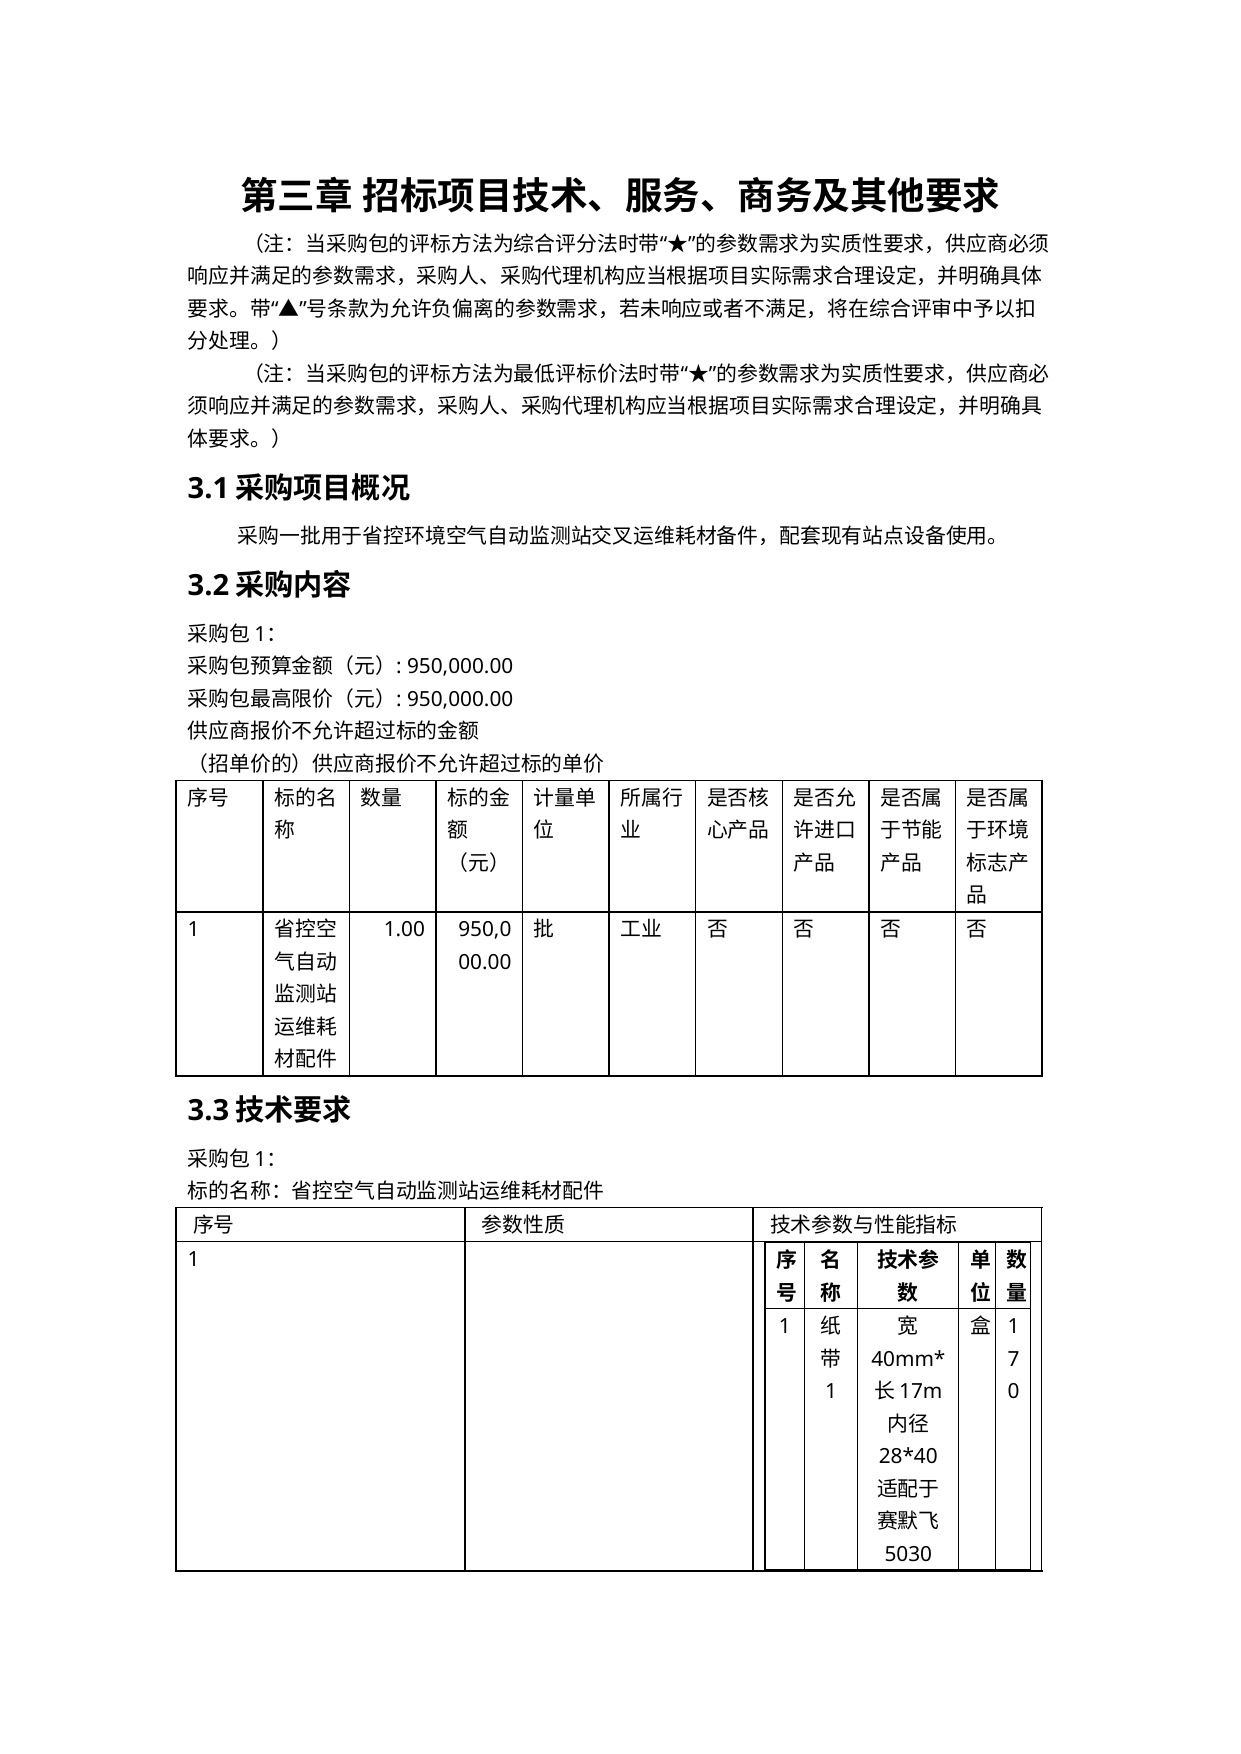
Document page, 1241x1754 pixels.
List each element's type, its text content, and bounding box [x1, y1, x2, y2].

table_header 是否核心产品 [696, 781, 782, 911]
table_cell 工业 [610, 913, 695, 1075]
table_header 序号 [177, 781, 262, 911]
table_header 所属行业 [610, 781, 695, 911]
table_header 标的金额 （元） [437, 781, 522, 911]
table_cell [466, 1242, 752, 1570]
table_cell 950,000.00 [437, 913, 522, 1075]
table_header 标的名称 [264, 781, 349, 911]
text （注：当采购包的评标方法为综合评分法时带“★”的参数需求为实质性要求，供应商必须响应并满足的参数需求，采购人、采购代理机构应当根据项目实际需求合理设定，并明确具体要求。带“▲”号条款为允许负偏离的参数需求，若未响应或者不满足，将在综合评审中予以扣分处理。） [187, 227, 1053, 357]
text （招单价的）供应商报价不允许超过标的单价 [187, 747, 1053, 779]
text （注：当采购包的评标方法为最低评标价法时带“★”的参数需求为实质性要求，供应商必须响应并满足的参数需求，采购人、采购代理机构应当根据项目实际需求合理设定，并明确具体要求。） [187, 357, 1053, 454]
table_cell 1 [177, 1242, 464, 1570]
table_cell 1 [177, 913, 262, 1075]
table_cell 批 [523, 913, 608, 1075]
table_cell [766, 1309, 804, 1569]
text 采购包最高限价（元）: 950,000.00 [187, 682, 1053, 714]
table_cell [754, 1242, 764, 1570]
text 采购包预算金额（元）: 950,000.00 [187, 649, 1053, 682]
table_header 参数性质 [466, 1208, 752, 1241]
table_cell 否 [956, 913, 1041, 1075]
table_header 是否允许进口产品 [783, 781, 868, 911]
text 供应商报价不允许超过标的金额 [187, 714, 1053, 747]
table_header 技术参数与性能指标 [754, 1208, 1041, 1241]
table_cell 省控空气自动监测站运维耗材配件 [264, 913, 349, 1075]
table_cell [996, 1309, 1030, 1569]
table_header 数量 [350, 781, 435, 911]
text 3.3技术要求 [187, 1077, 1053, 1142]
text 采购包1： [187, 617, 1053, 649]
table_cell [858, 1309, 958, 1569]
table_header 是否属于环境标志产品 [956, 781, 1041, 911]
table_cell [805, 1309, 857, 1569]
table_header 是否属于节能产品 [870, 781, 955, 911]
text 采购包1： [187, 1142, 1053, 1174]
text 3.2采购内容 [187, 552, 1053, 617]
table_cell 否 [870, 913, 955, 1075]
table_cell 1.00 [350, 913, 435, 1075]
text 采购一批用于省控环境空气自动监测站交叉运维耗材备件，配套现有站点设备使用。 [187, 519, 1053, 552]
table_cell 否 [783, 913, 868, 1075]
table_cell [1031, 1242, 1041, 1570]
table_header 序号 [177, 1208, 464, 1241]
text 标的名称：省控空气自动监测站运维耗材配件 [187, 1174, 1053, 1207]
table_header 计量单位 [523, 781, 608, 911]
text 第三章 招标项目技术、服务、商务及其他要求 [187, 162, 1053, 227]
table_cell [959, 1309, 995, 1569]
table_cell 否 [696, 913, 782, 1075]
text 3.1采购项目概况 [187, 454, 1053, 519]
